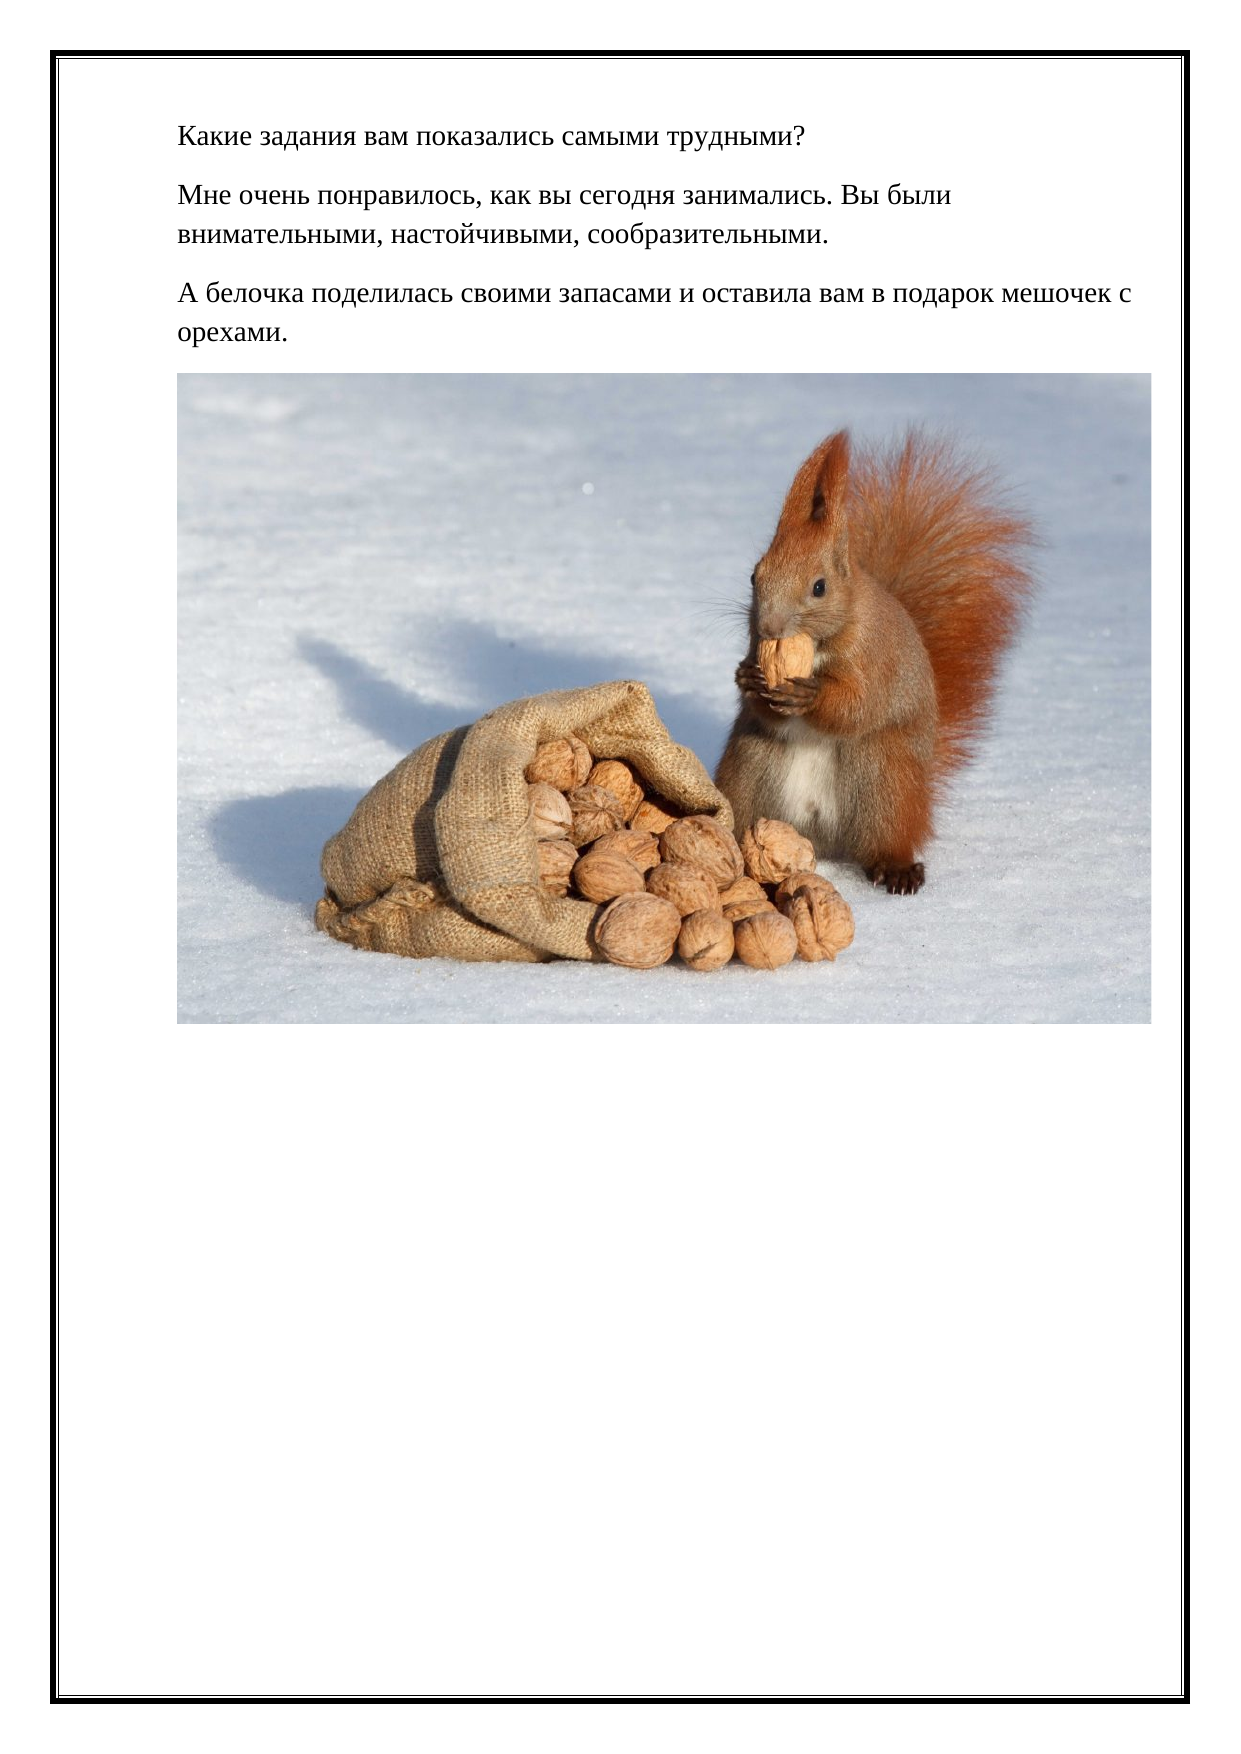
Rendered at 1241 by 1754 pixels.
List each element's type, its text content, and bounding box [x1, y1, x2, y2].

text Мне очень понравилось, как вы сегодня занимались. Вы были внимательными, настойчивыми, сообразительными. [177, 177, 1152, 249]
text А белочка поделилась своими запасами и оставила вам в подарок мешочек с орехами. [177, 275, 1152, 347]
text Какие задания вам показались самыми трудными? [177, 118, 1152, 152]
picture [177, 373, 1152, 1024]
